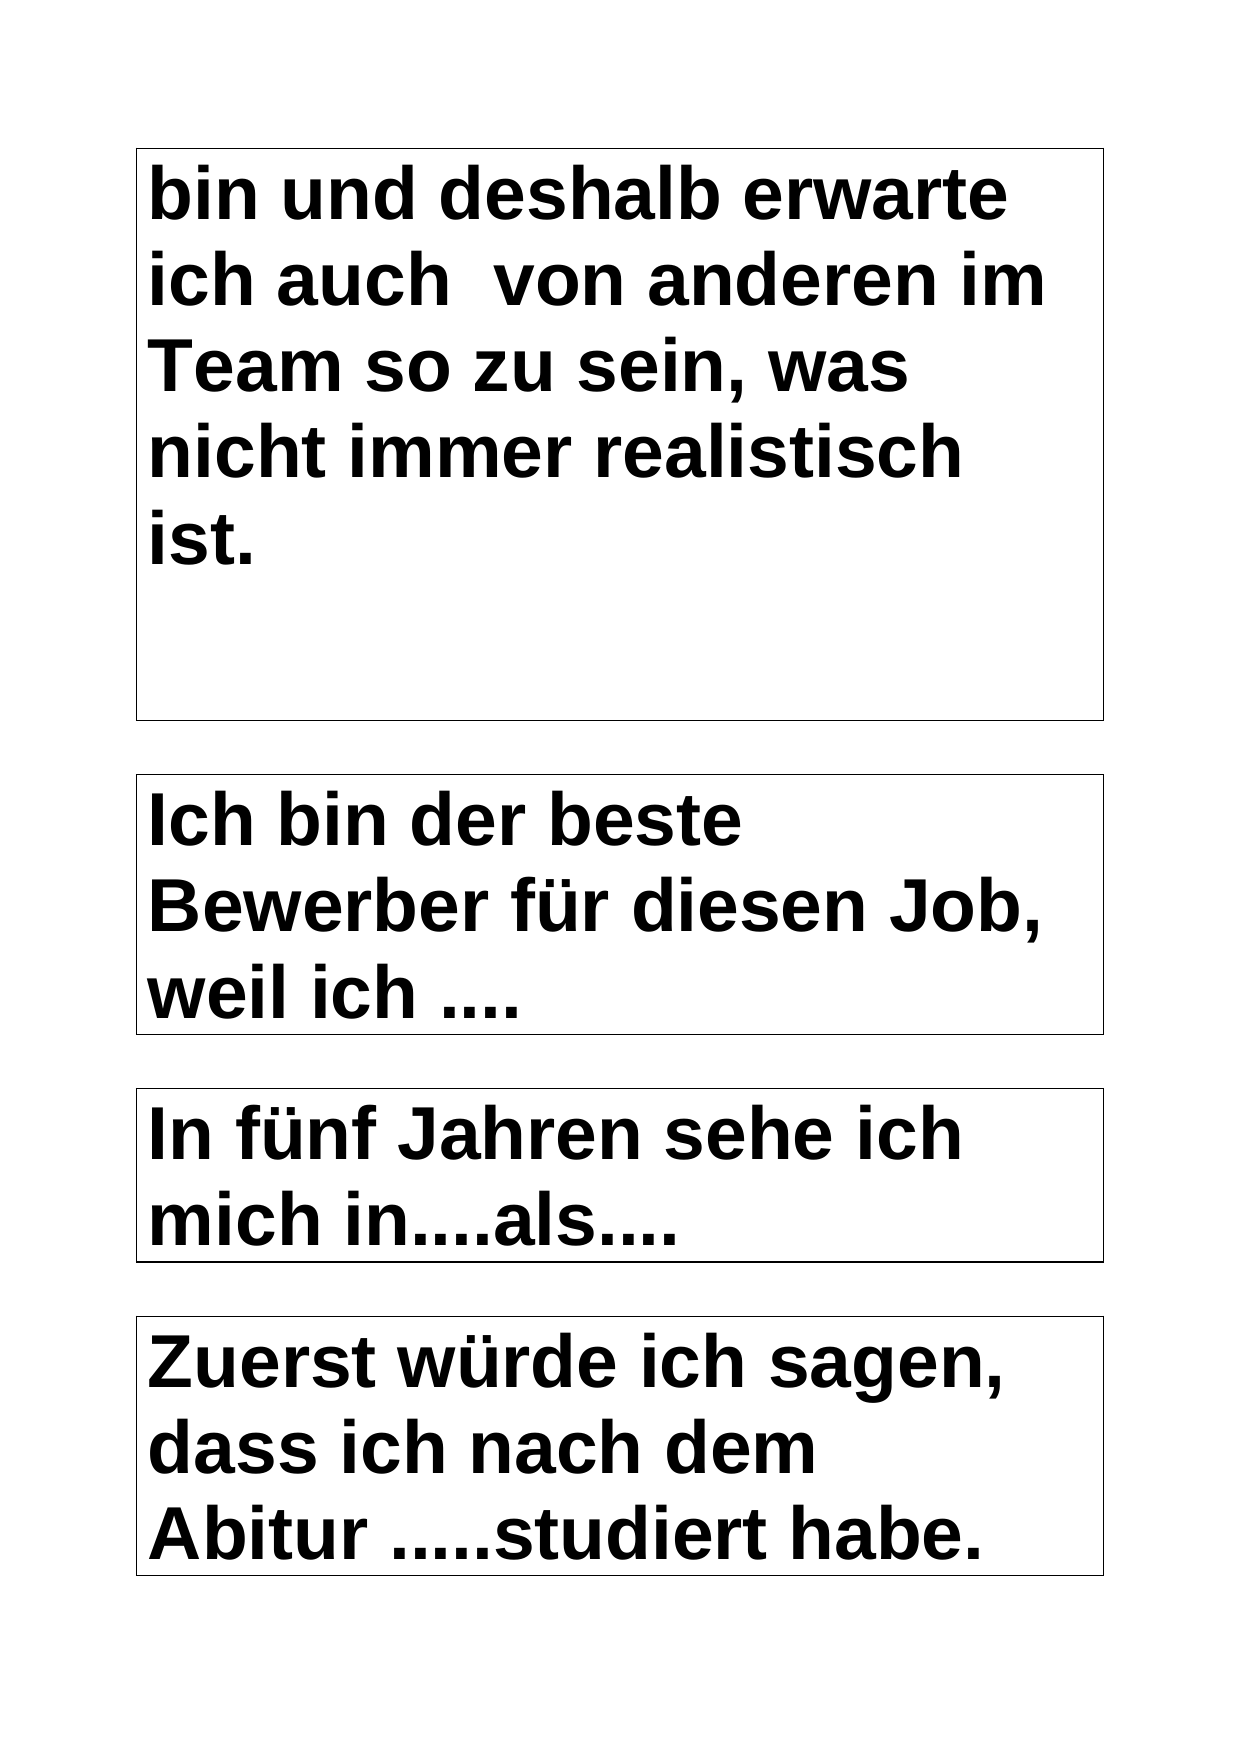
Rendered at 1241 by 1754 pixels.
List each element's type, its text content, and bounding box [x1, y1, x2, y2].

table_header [137, 1317, 1103, 1575]
table_header Ich bin der beste Bewerber für diesen Job, weil ich .... [137, 775, 1103, 1034]
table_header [137, 149, 1103, 720]
table_header In fünf Jahren sehe ich mich in....als.... [137, 1089, 1103, 1261]
